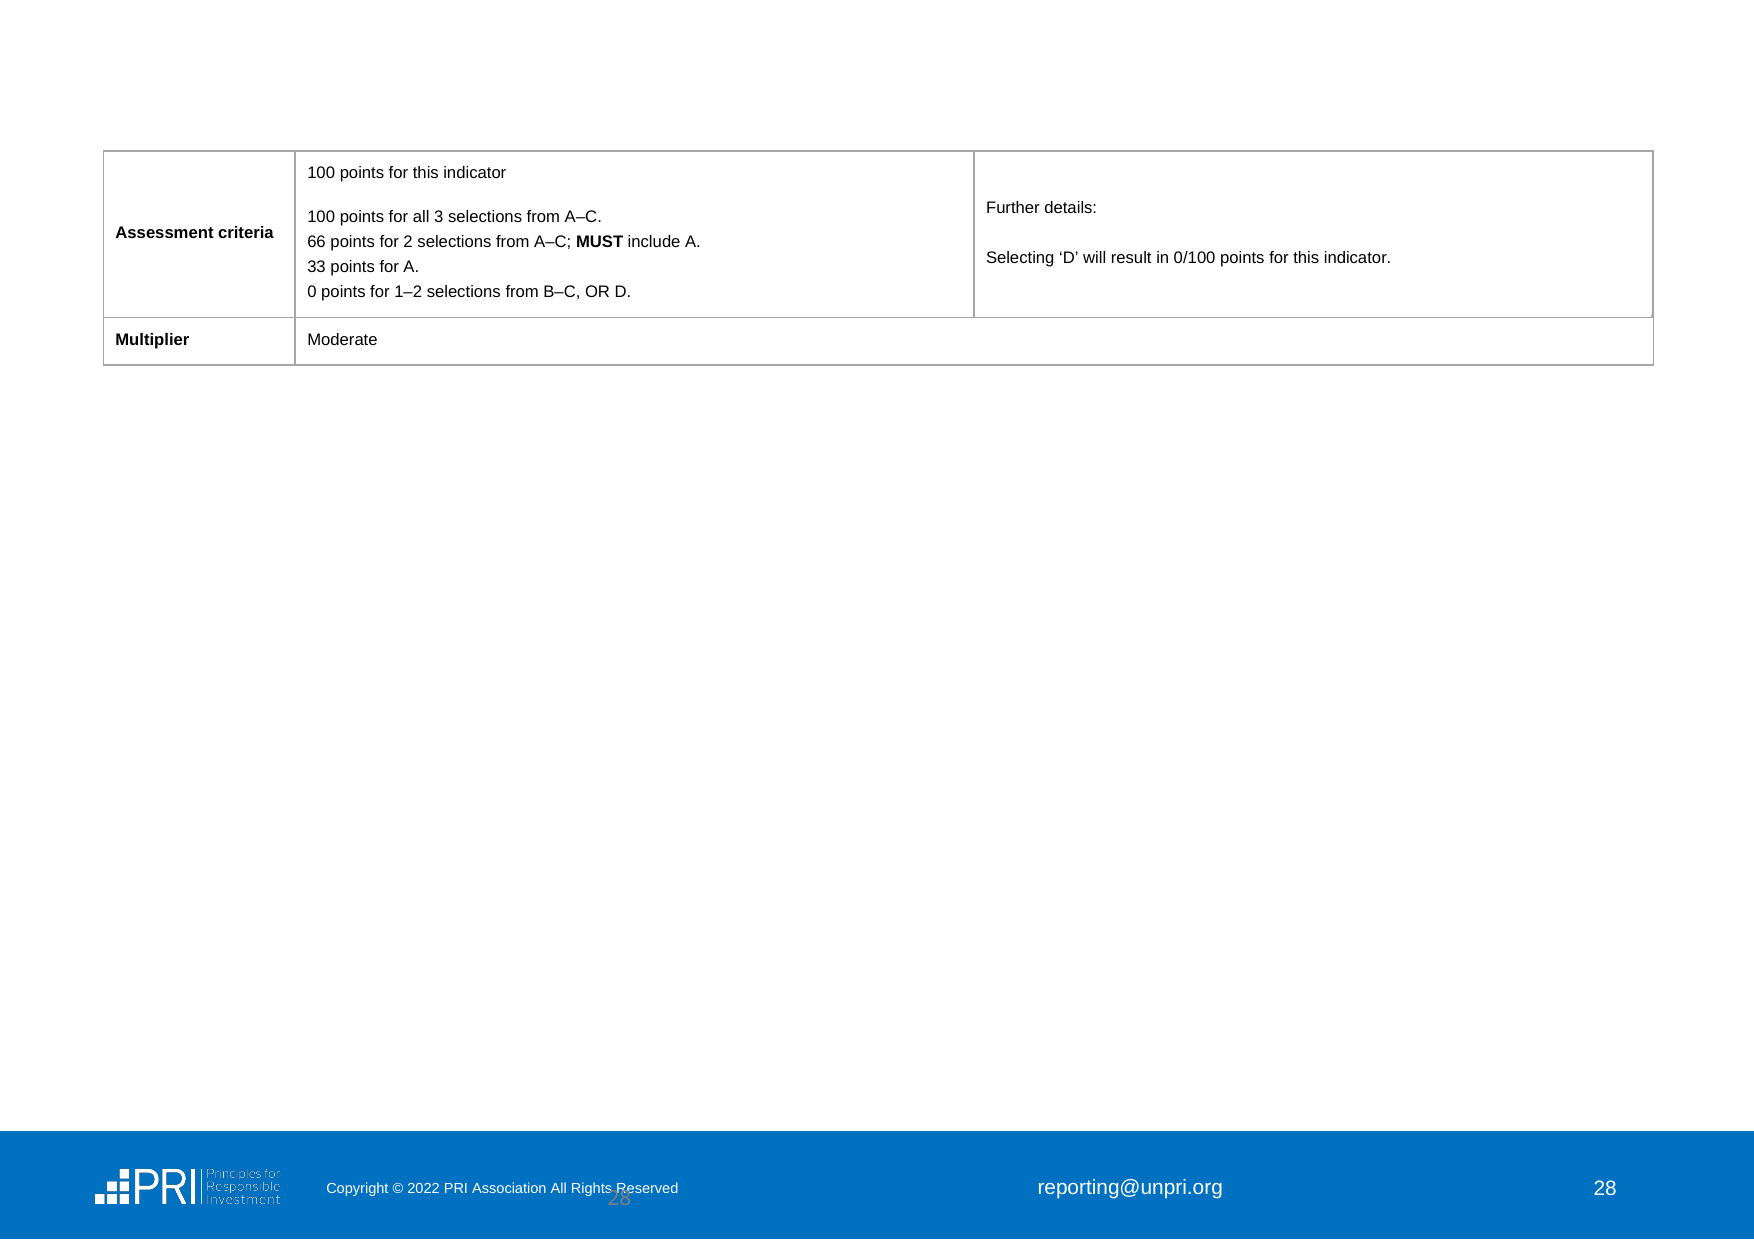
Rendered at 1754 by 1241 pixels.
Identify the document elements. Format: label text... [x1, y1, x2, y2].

table_cell Assessment criteria [104, 152, 294, 316]
table_cell Moderate [296, 318, 1653, 364]
picture [92, 1166, 282, 1207]
table_cell 100 points for this indicator 100 points for all 3 selections from A–C. 66 points for 2 selections from A–C; MUST include A. 33 points for A. 0 points for 1–2 selections from B–C, OR D. [296, 152, 973, 316]
table_cell Further details: Selecting ‘D’ will result in 0/100 points for this indicator. [975, 152, 1652, 316]
table_cell Multiplier [104, 318, 294, 364]
